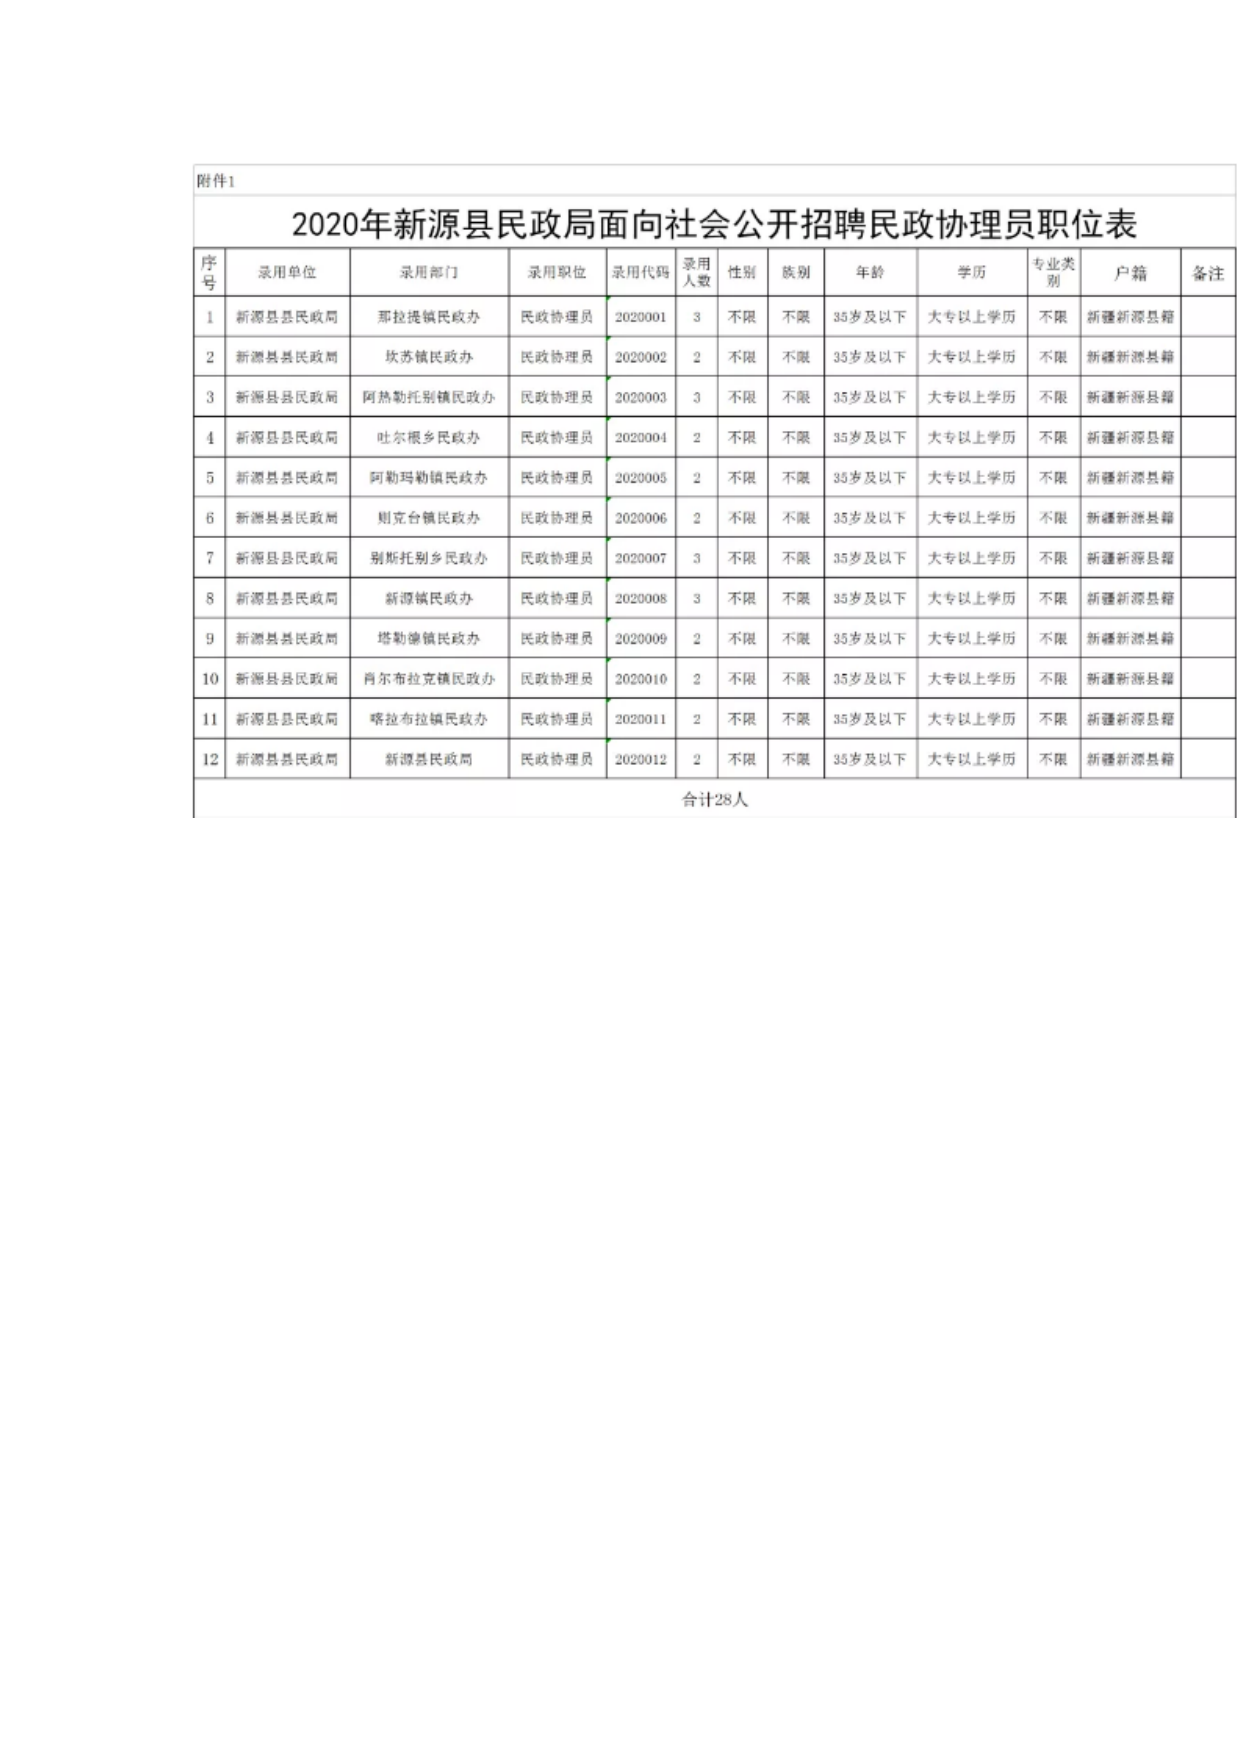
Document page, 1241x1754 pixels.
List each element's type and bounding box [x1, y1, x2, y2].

picture [187, 162, 1240, 818]
